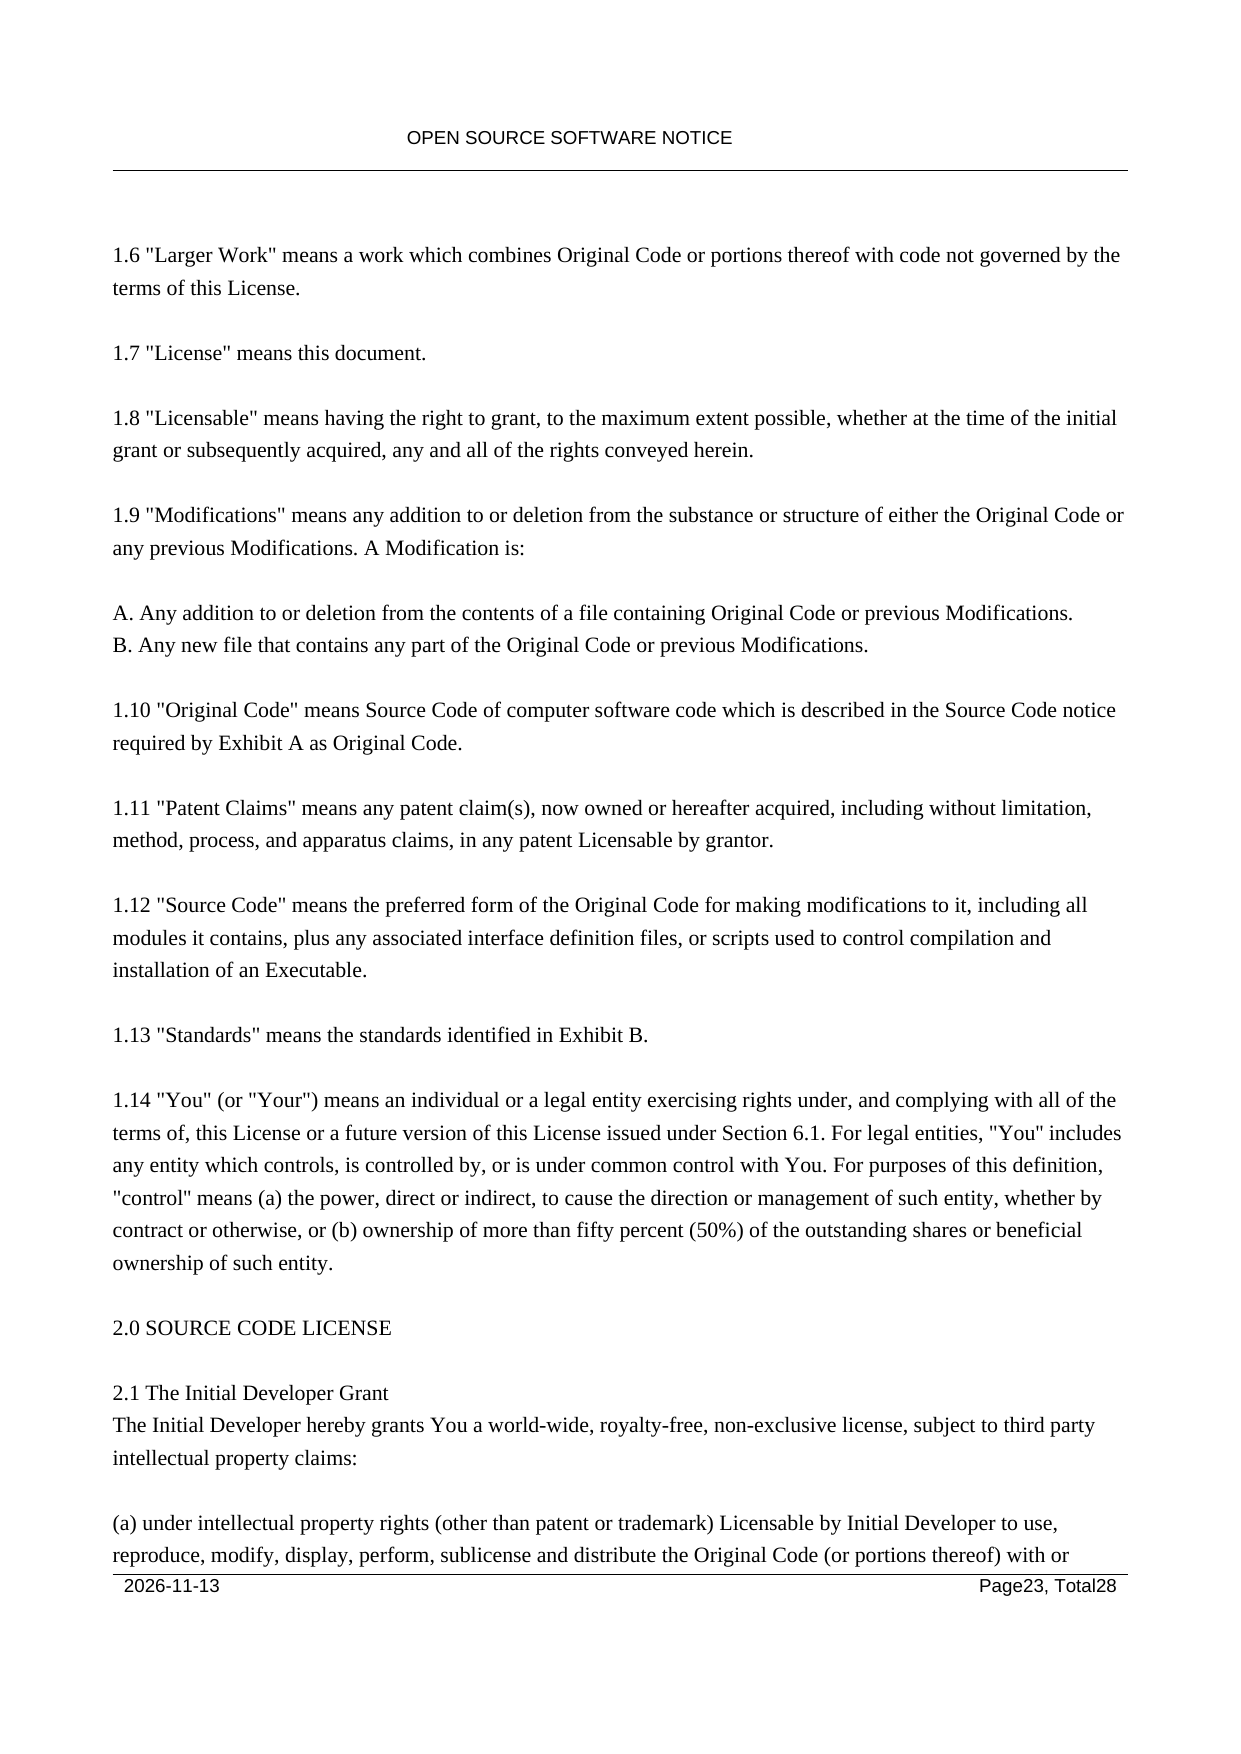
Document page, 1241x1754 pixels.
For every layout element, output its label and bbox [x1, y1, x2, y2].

text [112, 206, 1128, 1571]
